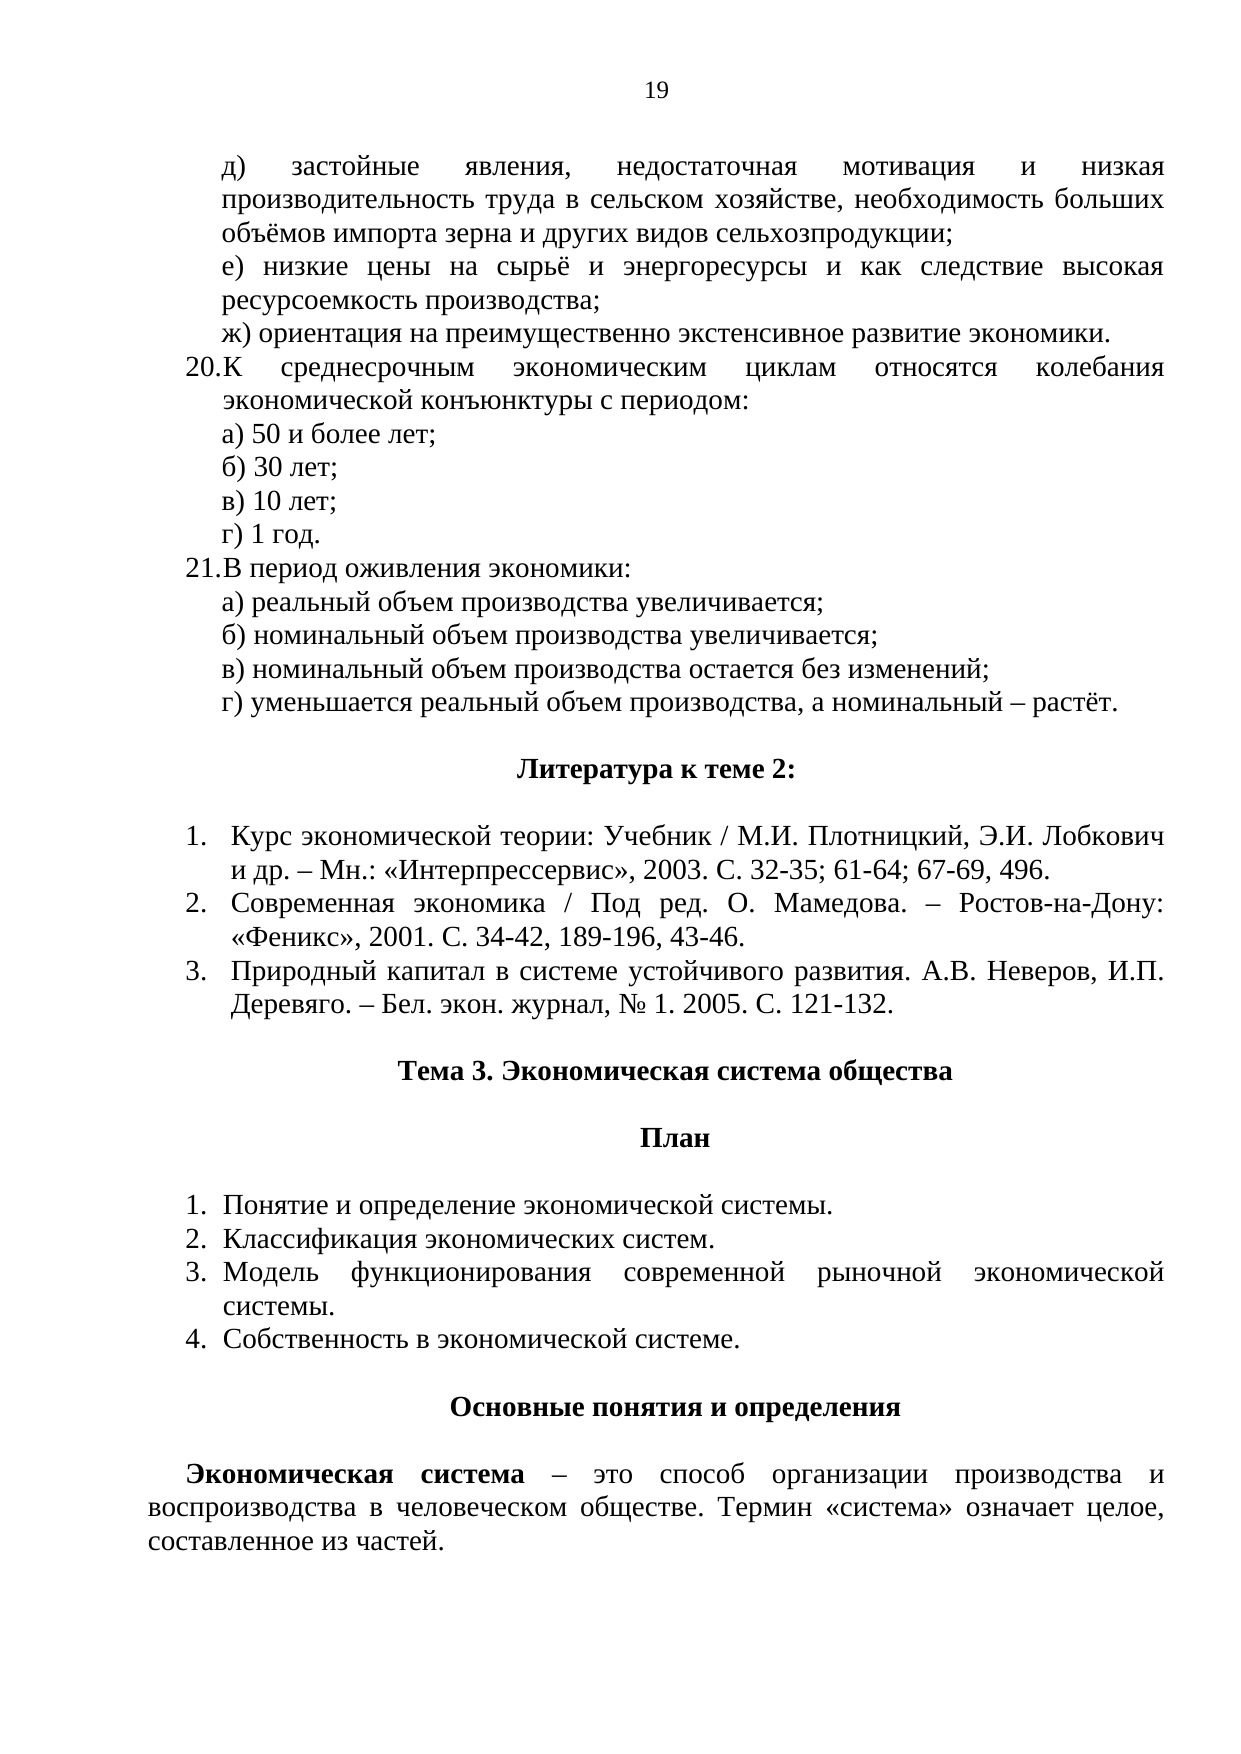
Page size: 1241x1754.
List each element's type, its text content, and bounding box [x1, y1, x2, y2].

text е) низкие цены на сырьё и энергоресурсы и как следствие высокая ресурсоемкость производства; [221, 248, 1165, 315]
text Основные понятия и определения [185, 1389, 1165, 1422]
text а) реальный объем производства увеличивается; [221, 584, 1165, 617]
text План [185, 1120, 1165, 1154]
list К среднесрочным экономическим циклам относятся колебания экономической конъюнктуры с периодом: [185, 349, 1165, 416]
list Классификация экономических систем. [185, 1221, 1165, 1254]
text Тема 3. Экономическая система общества [185, 1053, 1165, 1087]
list Курс экономической теории: Учебник / М.И. Плотницкий, Э.И. Лобкович и др. – Мн.: «Интерпрессервис», 2003. С. 32-35; 61-64; 67-69, 496. [185, 818, 1165, 886]
text б) номинальный объем производства увеличивается; [221, 617, 1165, 651]
list В период оживления экономики: [185, 550, 1165, 584]
text д) застойные явления, недостаточная мотивация и низкая производительность труда в сельском хозяйстве, необходимость больших объёмов импорта зерна и других видов сельхозпродукции; [221, 148, 1165, 248]
list Современная экономика / Под ред. О. Мамедова. – Ростов-на-Дону: «Феникс», 2001. С. 34-42, 189-196, 43-46. [185, 886, 1165, 953]
text Экономическая система – это способ организации производства и воспроизводства в человеческом обществе. Термин «система» означает целое, составленное из частей. [148, 1456, 1165, 1556]
list Собственность в экономической системе. [185, 1322, 1165, 1355]
text б) 30 лет; [221, 449, 1165, 483]
text ж) ориентация на преимущественно экстенсивное развитие экономики. [221, 315, 1165, 349]
text Литература к теме 2: [148, 751, 1165, 785]
text а) 50 и более лет; [221, 416, 1165, 449]
list Понятие и определение экономической системы. [185, 1187, 1165, 1221]
list Модель функционирования современной рыночной экономической системы. [185, 1254, 1165, 1322]
text в) номинальный объем производства остается без изменений; [221, 651, 1165, 684]
text г) уменьшается реальный объем производства, а номинальный – растёт. [221, 684, 1165, 718]
list Природный капитал в системе устойчивого развития. А.В. Неверов, И.П. Деревяго. – Бел. экон. журнал, № 1. 2005. С. 121-132. [185, 953, 1165, 1020]
text г) 1 год. [221, 517, 1165, 550]
text в) 10 лет; [221, 483, 1165, 517]
